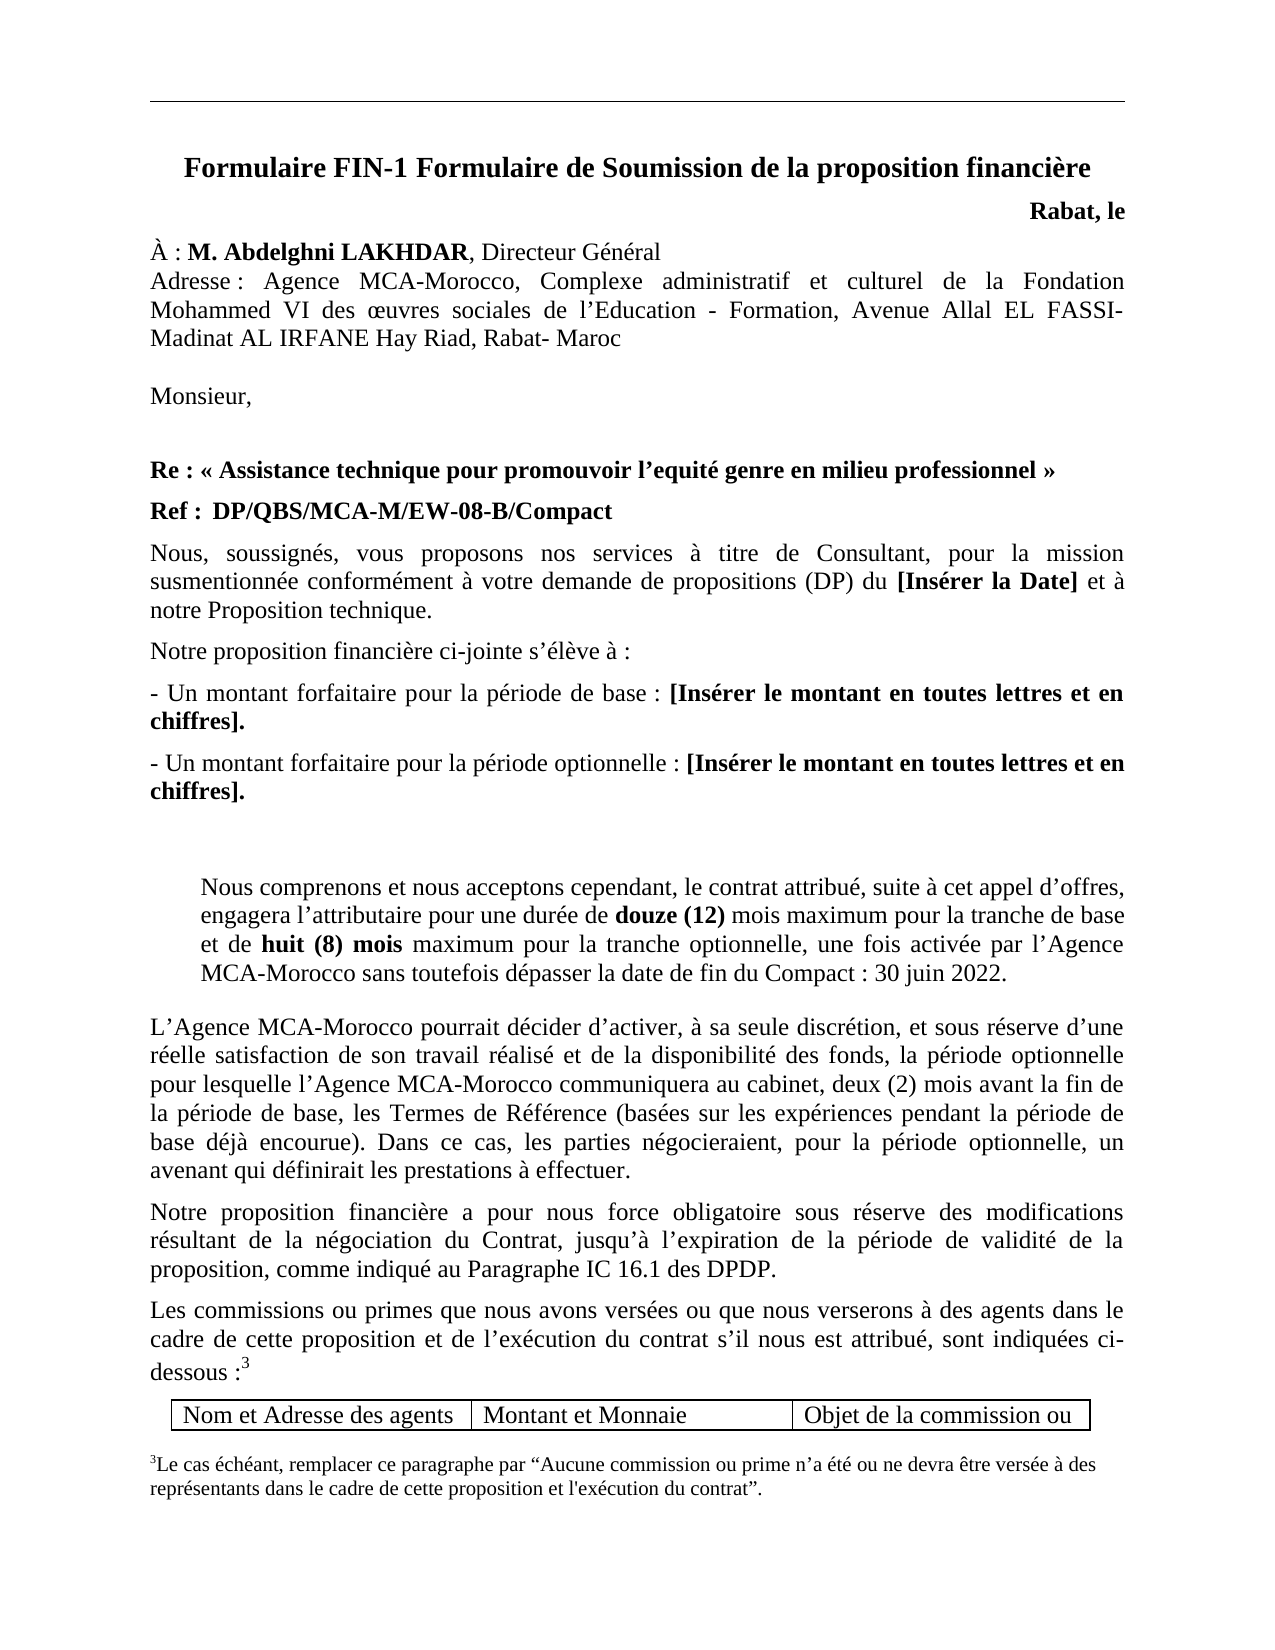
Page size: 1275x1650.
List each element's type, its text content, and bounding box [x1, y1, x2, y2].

text Nous comprenons et nous acceptons cependant, le contrat attribué, suite à cet appel d’offres, engagera l’attributaire pour une durée de douze (12) mois maximum pour la tranche de base et de huit (8) mois maximum pour la tranche optionnelle, une fois activée par l’Agence MCA-Morocco sans toutefois dépasser la date de fin du Compact : 30 juin 2022. [200, 872, 1125, 987]
text Rabat, le [150, 196, 1125, 225]
text Monsieur, [150, 381, 1125, 410]
table_header Montant et Monnaie [472, 1401, 792, 1429]
text Adresse : Agence MCA-Morocco, Complexe administratif et culturel de la Fondation Mohammed VI des œuvres sociales de l’Education - Formation, Avenue Allal EL FASSI- Madinat AL IRFANE Hay Riad, Rabat- Maroc [150, 266, 1125, 352]
text - Un montant forfaitaire pour la période de base : [Insérer le montant en toutes lettres et en chiffres]. [150, 678, 1125, 735]
text Notre proposition financière ci-jointe s’élève à : [150, 636, 1125, 665]
text À : M. Abdelghni LAKHDAR, Directeur Général [150, 237, 1125, 266]
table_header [793, 1401, 1089, 1429]
text L’Agence MCA-Morocco pourrait décider d’activer, à sa seule discrétion, et sous réserve d’une réelle satisfaction de son travail réalisé et de la disponibilité des fonds, la période optionnelle pour lesquelle l’Agence MCA-Morocco communiquera au cabinet, deux (2) mois avant la fin de la période de base, les Termes de Référence (basées sur les expériences pendant la période de base déjà encourue). Dans ce cas, les parties négocieraient, pour la période optionnelle, un avenant qui définirait les prestations à effectuer. [150, 872, 1125, 1184]
text Ref : DP/QBS/MCA-M/EW-08-B/Compact [150, 496, 1125, 525]
text Notre proposition financière a pour nous force obligatoire sous réserve des modifications résultant de la négociation du Contrat, jusqu’à l’expiration de la période de validité de la proposition, comme indiqué au Paragraphe IC 16.1 des DPDP. [150, 1197, 1125, 1283]
text Les commissions ou primes que nous avons versées ou que nous verserons à des agents dans le cadre de cette proposition et de l’exécution du contrat s’il nous est attribué, sont indiquées ci-dessous : [150, 1296, 1125, 1387]
text - Un montant forfaitaire pour la période optionnelle : [Insérer le montant en toutes lettres et en chiffres]. [150, 748, 1125, 805]
text Nous, soussignés, vous proposons nos services à titre de Consultant, pour la mission susmentionnée conformément à votre demande de propositions (DP) du [Insérer la Date] et à notre Proposition technique. [150, 538, 1125, 624]
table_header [172, 1401, 471, 1429]
text Formulaire FIN-1 Formulaire de Soumission de la proposition financière [150, 150, 1125, 183]
text Re : « Assistance technique pour promouvoir l’equité genre en milieu professionnel » [150, 455, 1125, 484]
